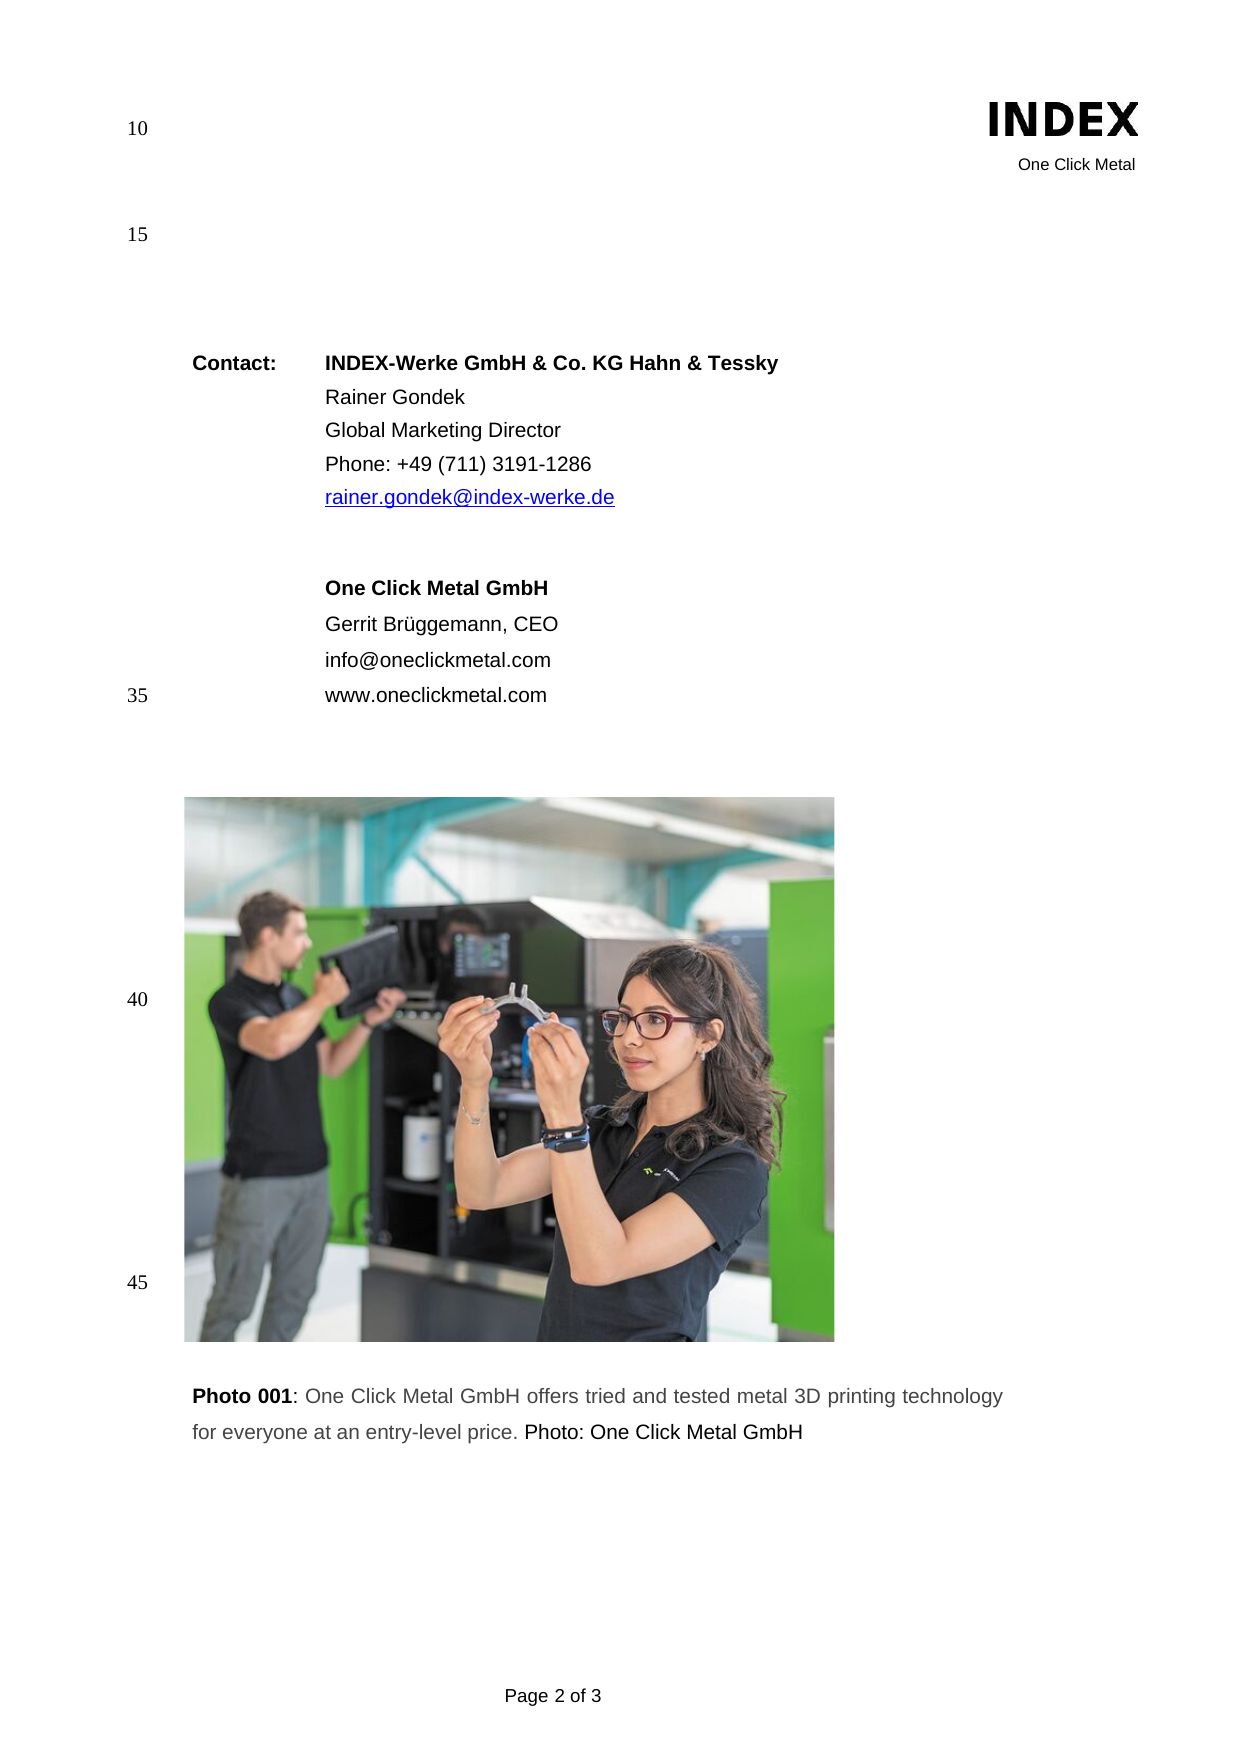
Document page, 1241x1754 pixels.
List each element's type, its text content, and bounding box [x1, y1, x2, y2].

picture [184, 797, 835, 1342]
text Rainer Gondek [251, 384, 812, 408]
picture [989, 102, 1138, 136]
text Phone: +49 (711) 3191-1286 [251, 452, 812, 476]
text One Click Metal GmbH Gerrit Brüggemann, CEO info@oneclickmetal.com www.oneclickmetal.com [325, 576, 1004, 707]
text rainer.gondek@index-werke.de [251, 485, 812, 509]
text Contact: INDEX-Werke GmbH & Co. KG Hahn & Tessky [192, 351, 812, 375]
text Photo 001: One Click Metal GmbH offers tried and tested metal 3D printing technology for everyone at an entry-level price. Photo: One Click Metal GmbH [192, 1384, 1004, 1444]
text Global Marketing Director [251, 418, 812, 442]
